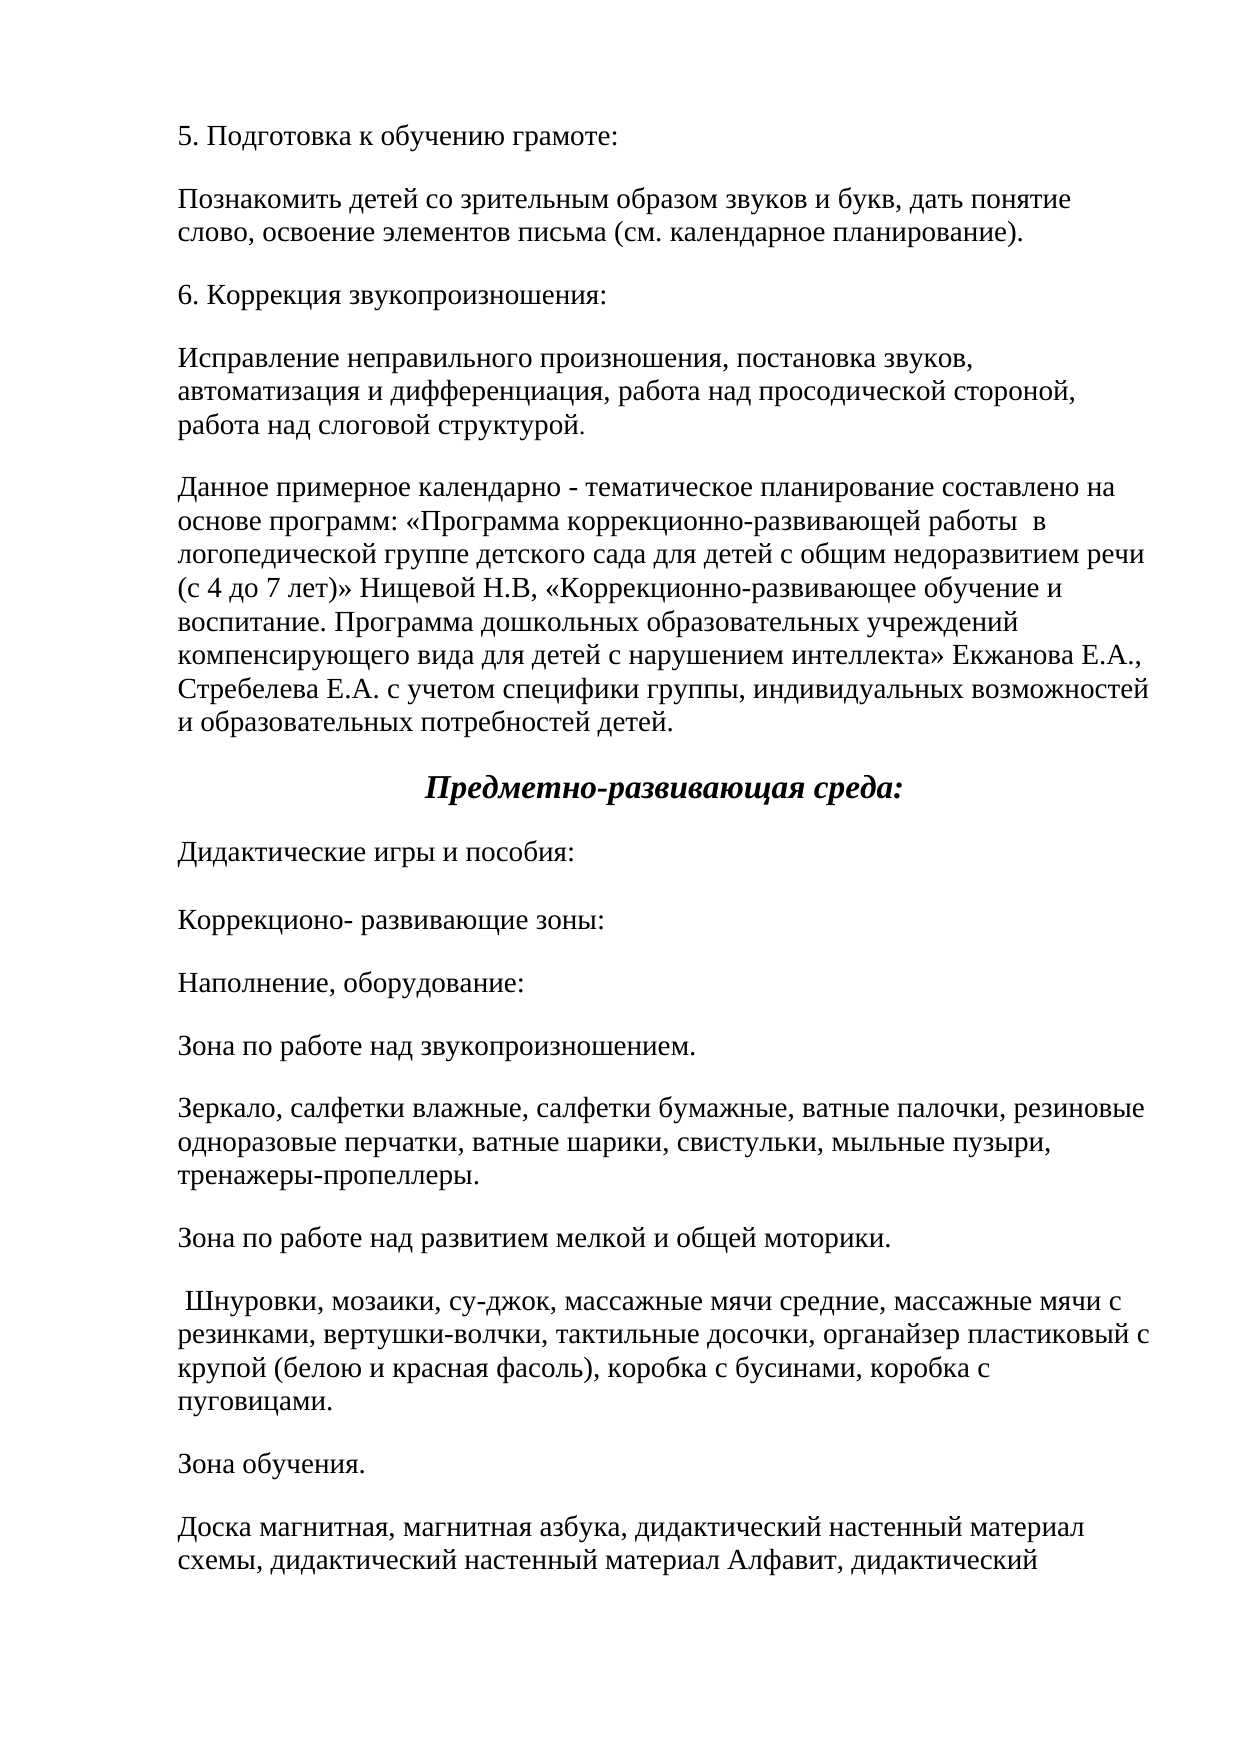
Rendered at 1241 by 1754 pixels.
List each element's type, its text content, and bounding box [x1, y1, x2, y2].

text Зеркало, салфетки влажные, салфетки бумажные, ватные палочки, резиновые одноразовые перчатки, ватные шарики, свистульки, мыльные пузыри, тренажеры-пропеллеры. [177, 1090, 1152, 1191]
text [177, 1509, 1152, 1576]
text 6. Коррекция звукопроизношения: [177, 277, 1152, 311]
text Наполнение, оборудование: [177, 965, 1152, 998]
text Зона обучения. [177, 1446, 1152, 1480]
text Познакомить детей со зрительным образом звуков и букв, дать понятие слово, освоение элементов письма (см. календарное планирование). [177, 181, 1152, 248]
text Исправление неправильного произношения, постановка звуков, автоматизация и дифференциация, работа над просодической стороной, работа над слоговой структурой. [177, 340, 1152, 440]
text Зона по работе над звукопроизношением. [177, 1028, 1152, 1061]
text Дидактические игры и пособия: [177, 834, 1152, 868]
text 5. Подготовка к обучению грамоте: [177, 118, 1152, 152]
text Шнуровки, мозаики, су-джок, массажные мячи средние, массажные мячи с резинками, вертушки-волчки, тактильные досочки, органайзер пластиковый с крупой (белою и красная фасоль), коробка с бусинами, коробка с пуговицами. [177, 1283, 1152, 1417]
text Предметно-развивающая среда: [177, 767, 1152, 805]
text Зона по работе над развитием мелкой и общей моторики. [177, 1220, 1152, 1254]
text Данное примерное календарно - тематическое планирование составлено на основе программ: «Программа коррекционно-развивающей работы в логопедической группе детского сада для детей с общим недоразвитием речи (с 4 до 7 лет)» Нищевой Н.В, «Коррекционно-развивающее обучение и воспитание. Программа дошкольных образовательных учреждений компенсирующего вида для детей с нарушением интеллекта» Екжанова Е.А., Стребелева Е.А. с учетом специфики группы, индивидуальных возможностей и образовательных потребностей детей. [177, 469, 1152, 738]
text Коррекционо- развивающие зоны: [177, 902, 1152, 936]
